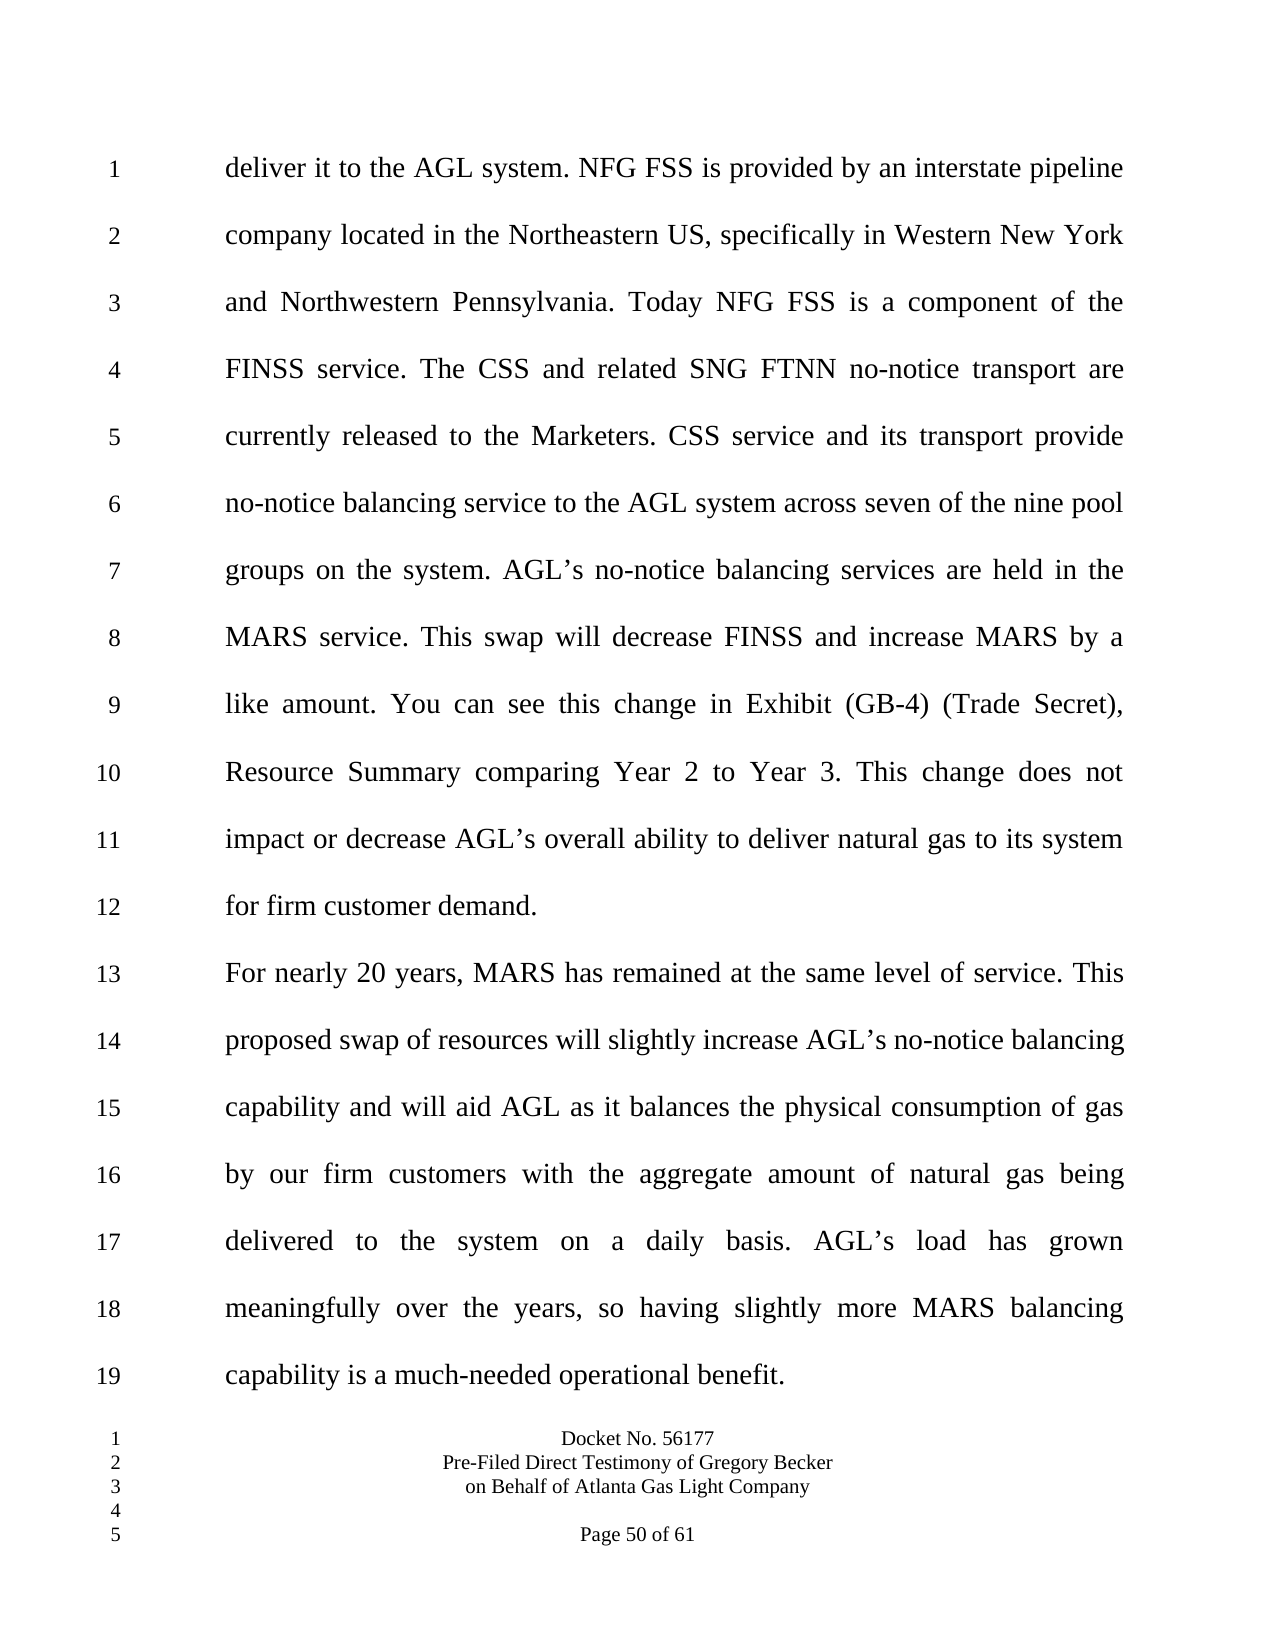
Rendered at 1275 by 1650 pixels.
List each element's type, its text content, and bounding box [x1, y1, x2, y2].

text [225, 150, 1125, 921]
text For nearly 20 years, MARS has remained at the same level of service. This proposed swap of resources will slightly increase AGL’s no-notice balancing capability and will aid AGL as it balances the physical consumption of gas by our firm customers with the aggregate amount of natural gas being delivered to the system on a daily basis. AGL’s load has grown meaningfully over the years, so having slightly more MARS balancing capability is a much-needed operational benefit. [225, 955, 1125, 1391]
